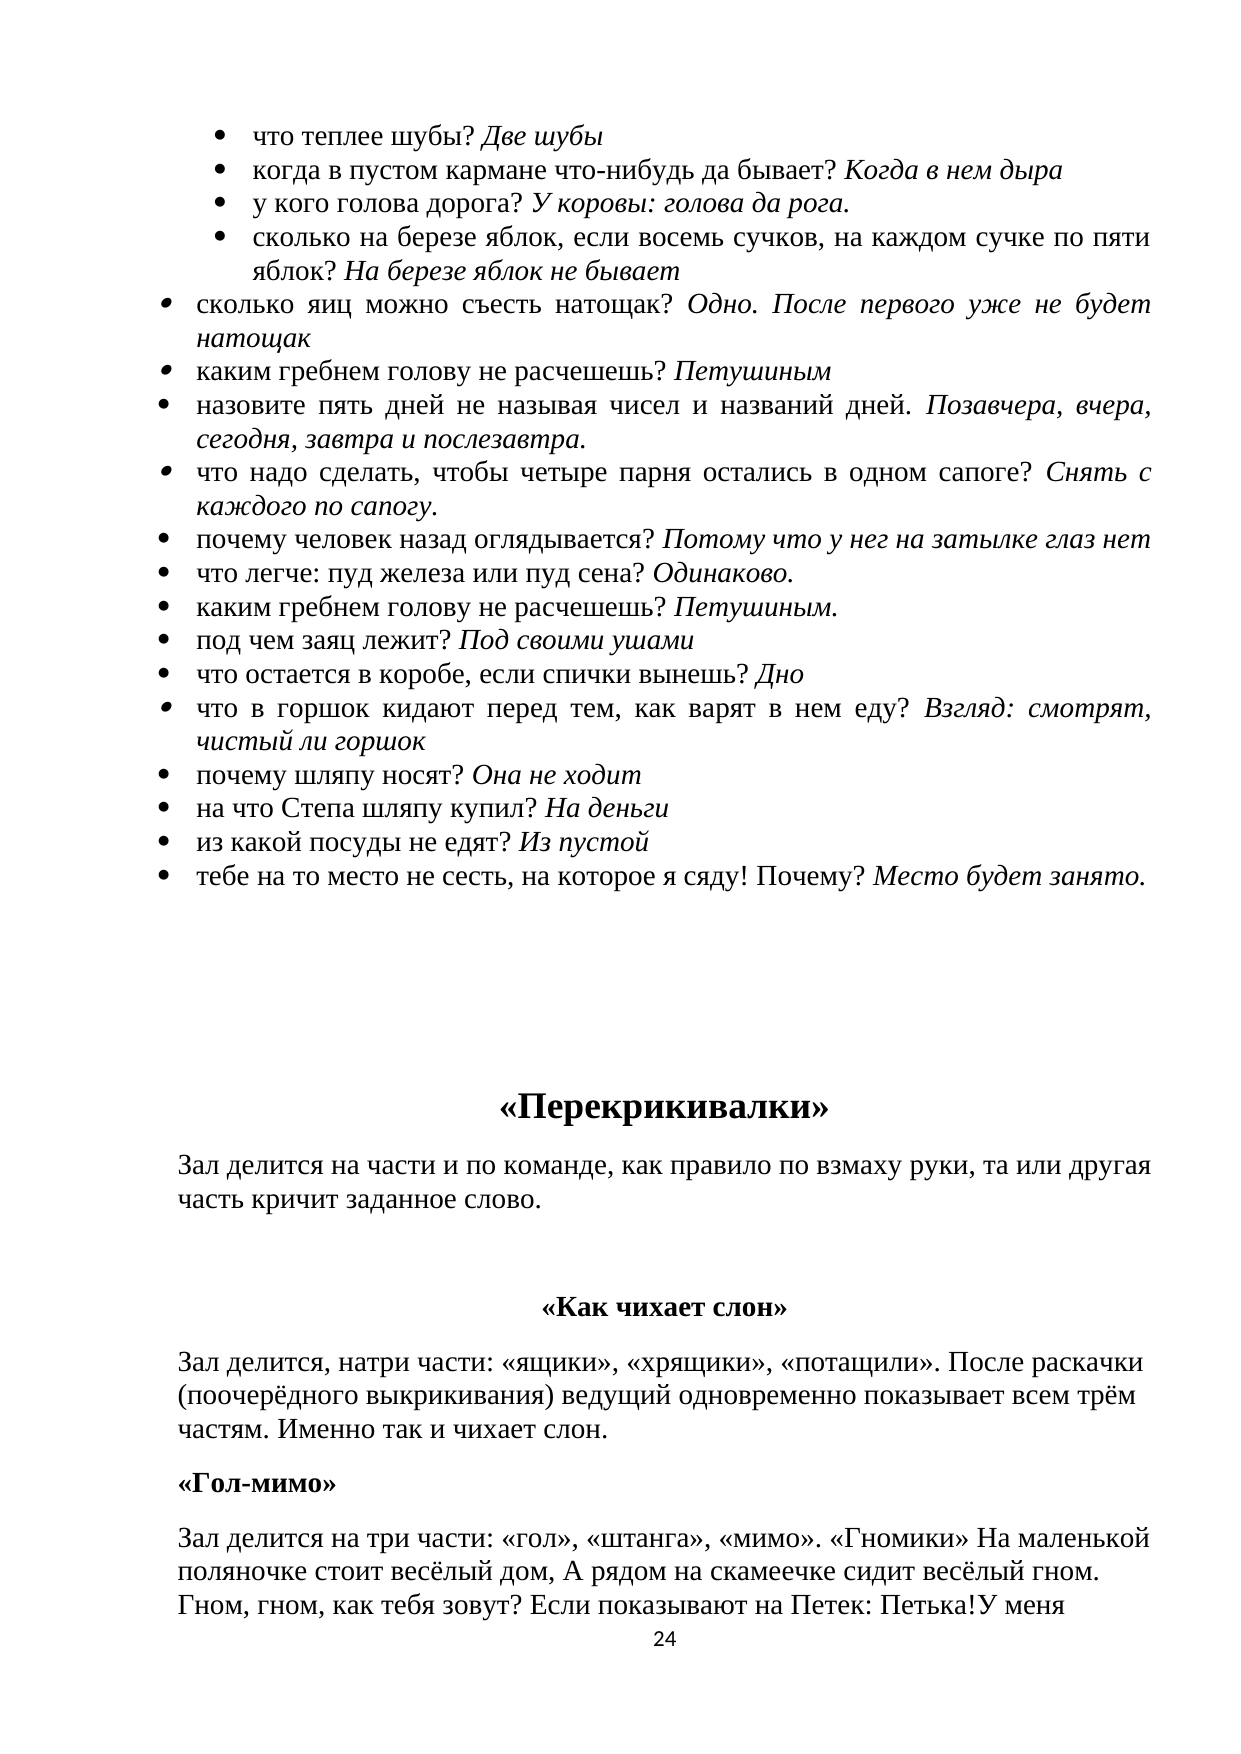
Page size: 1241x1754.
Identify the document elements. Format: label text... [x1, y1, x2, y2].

list сколько на березе яблок, если восемь сучков, на каждом сучке по пяти яблок? На березе яблок не бывает [215, 219, 1152, 286]
list что теплее шубы? Две шубы [215, 118, 1152, 152]
text «Как чихает слон» [177, 1289, 1152, 1323]
list из какой посуды не едят? Из пустой [158, 824, 1152, 858]
list почему шляпу носят? Она не ходит [158, 757, 1152, 791]
list на что Степа шляпу купил? На деньги [158, 791, 1152, 824]
list назовите пять дней не называя чисел и названий дней. Позавчера, вчера, сегодня, завтра и послезавтра. [158, 387, 1152, 454]
list когда в пустом кармане что-нибудь да бывает? Когда в нем дыра [215, 152, 1152, 185]
list тебе на то место не сесть, на которое я сяду! Почему? Место будет занято. [158, 858, 1152, 891]
list что остается в коробе, если спички вынешь? Дно [158, 656, 1152, 690]
list у кого голова дорога? У коровы: голова да рога. [215, 185, 1152, 219]
list сколько яиц можно съесть натощак? Одно. После первого уже не будет натощак [158, 286, 1152, 353]
text «Гол-мимо» [177, 1465, 1152, 1499]
list под чем заяц лежит? Под своими ушами [158, 622, 1152, 656]
list что в горшок кидают перед тем, как варят в нем еду? Взгляд: смотрят, чистый ли горшок [158, 690, 1152, 757]
text Зал делится, натри части: «ящики», «хрящики», «потащили». После раскачки (поочерёдного выкрикивания) ведущий одновременно показывает всем трём частям. Именно так и чихает слон. [177, 1344, 1152, 1444]
text «Перекрикивалки» [177, 1083, 1152, 1126]
list что легче: пуд железа или пуд сена? Одинаково. [158, 555, 1152, 589]
list что надо сделать, чтобы четыре парня остались в одном сапоге? Снять с каждого по сапогу. [158, 454, 1152, 521]
list почему человек назад оглядывается? Потому что у нег на затылке глаз нет [158, 521, 1152, 555]
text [177, 1520, 1152, 1620]
text Зал делится на части и по команде, как правило по взмаху руки, та или другая часть кричит заданное слово. [177, 1147, 1152, 1214]
list каким гребнем голову не расчешешь? Петушиным [158, 353, 1152, 387]
list каким гребнем голову не расчешешь? Петушиным. [158, 589, 1152, 622]
